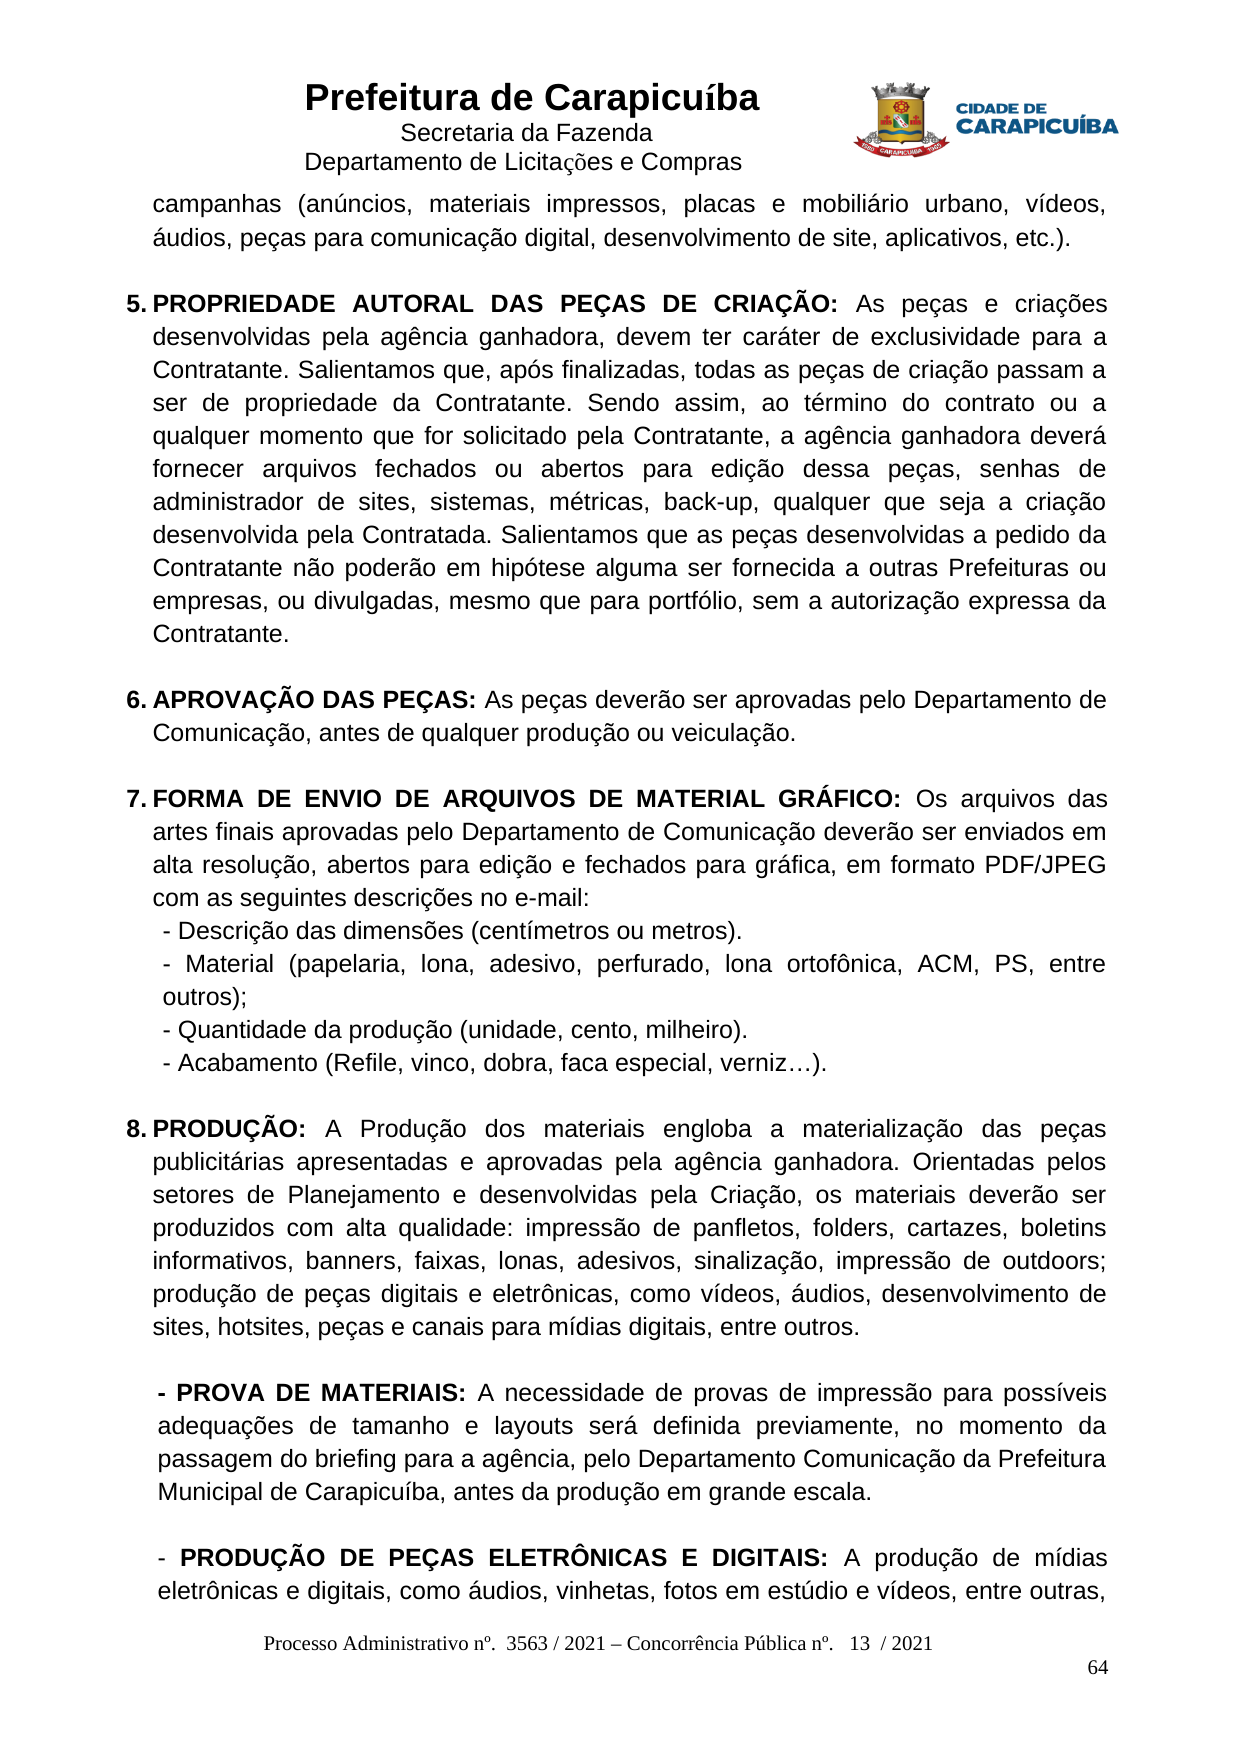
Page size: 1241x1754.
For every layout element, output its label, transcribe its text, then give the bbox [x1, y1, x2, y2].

list - Material (papelaria, lona, adesivo, perfurado, lona ortofônica, ACM, PS, entre outros); [162, 949, 1108, 1011]
list - Acabamento (Refile, vinco, dobra, faca especial, verniz…). [162, 1048, 1108, 1077]
picture [853, 62, 1123, 183]
list - Descrição das dimensões (centímetros ou metros). [162, 916, 1108, 945]
list PRODUÇÃO: A Produção dos materiais engloba a materialização das peças publicitárias apresentadas e aprovadas pela agência ganhadora. Orientadas pelos setores de Planejamento e desenvolvidas pela Criação, os materiais deverão ser produzidos com alta qualidade: impressão de panfletos, folders, cartazes, boletins informativos, banners, faixas, lonas, adesivos, sinalização, impressão de outdoors; produção de peças digitais e eletrônicas, como vídeos, áudios, desenvolvimento de sites, hotsites, peças e canais para mídias digitais, entre outros. [126, 1114, 1108, 1341]
list - Quantidade da produção (unidade, cento, milheiro). [162, 1015, 1108, 1044]
list FORMA DE ENVIO DE ARQUIVOS DE MATERIAL GRÁFICO: Os arquivos das artes finais aprovadas pelo Departamento de Comunicação deverão ser enviados em alta resolução, abertos para edição e fechados para gráfica, em formato PDF/JPEG com as seguintes descrições no e-mail: [126, 784, 1108, 912]
list PROPRIEDADE AUTORAL DAS PEÇAS DE CRIAÇÃO: As peças e criações desenvolvidas pela agência ganhadora, devem ter caráter de exclusividade para a Contratante. Salientamos que, após finalizadas, todas as peças de criação passam a ser de propriedade da Contratante. Sendo assim, ao término do contrato ou a qualquer momento que for solicitado pela Contratante, a agência ganhadora deverá fornecer arquivos fechados ou abertos para edição dessa peças, senhas de administrador de sites, sistemas, métricas, back-up, qualquer que seja a criação desenvolvida pela Contratada. Salientamos que as peças desenvolvidas a pedido da Contratante não poderão em hipótese alguma ser fornecida a outras Prefeituras ou empresas, ou divulgadas, mesmo que para portfólio, sem a autorização expressa da Contratante. [126, 288, 1108, 647]
list APROVAÇÃO DAS PEÇAS: As peças deverão ser aprovadas pelo Departamento de Comunicação, antes de qualquer produção ou veiculação. [126, 685, 1108, 747]
list - PROVA DE MATERIAIS: A necessidade de provas de impressão para possíveis adequações de tamanho e layouts será definida previamente, no momento da passagem do briefing para a agência, pelo Departamento Comunicação da Prefeitura Municipal de Carapicuíba, antes da produção em grande escala. [157, 1378, 1108, 1506]
